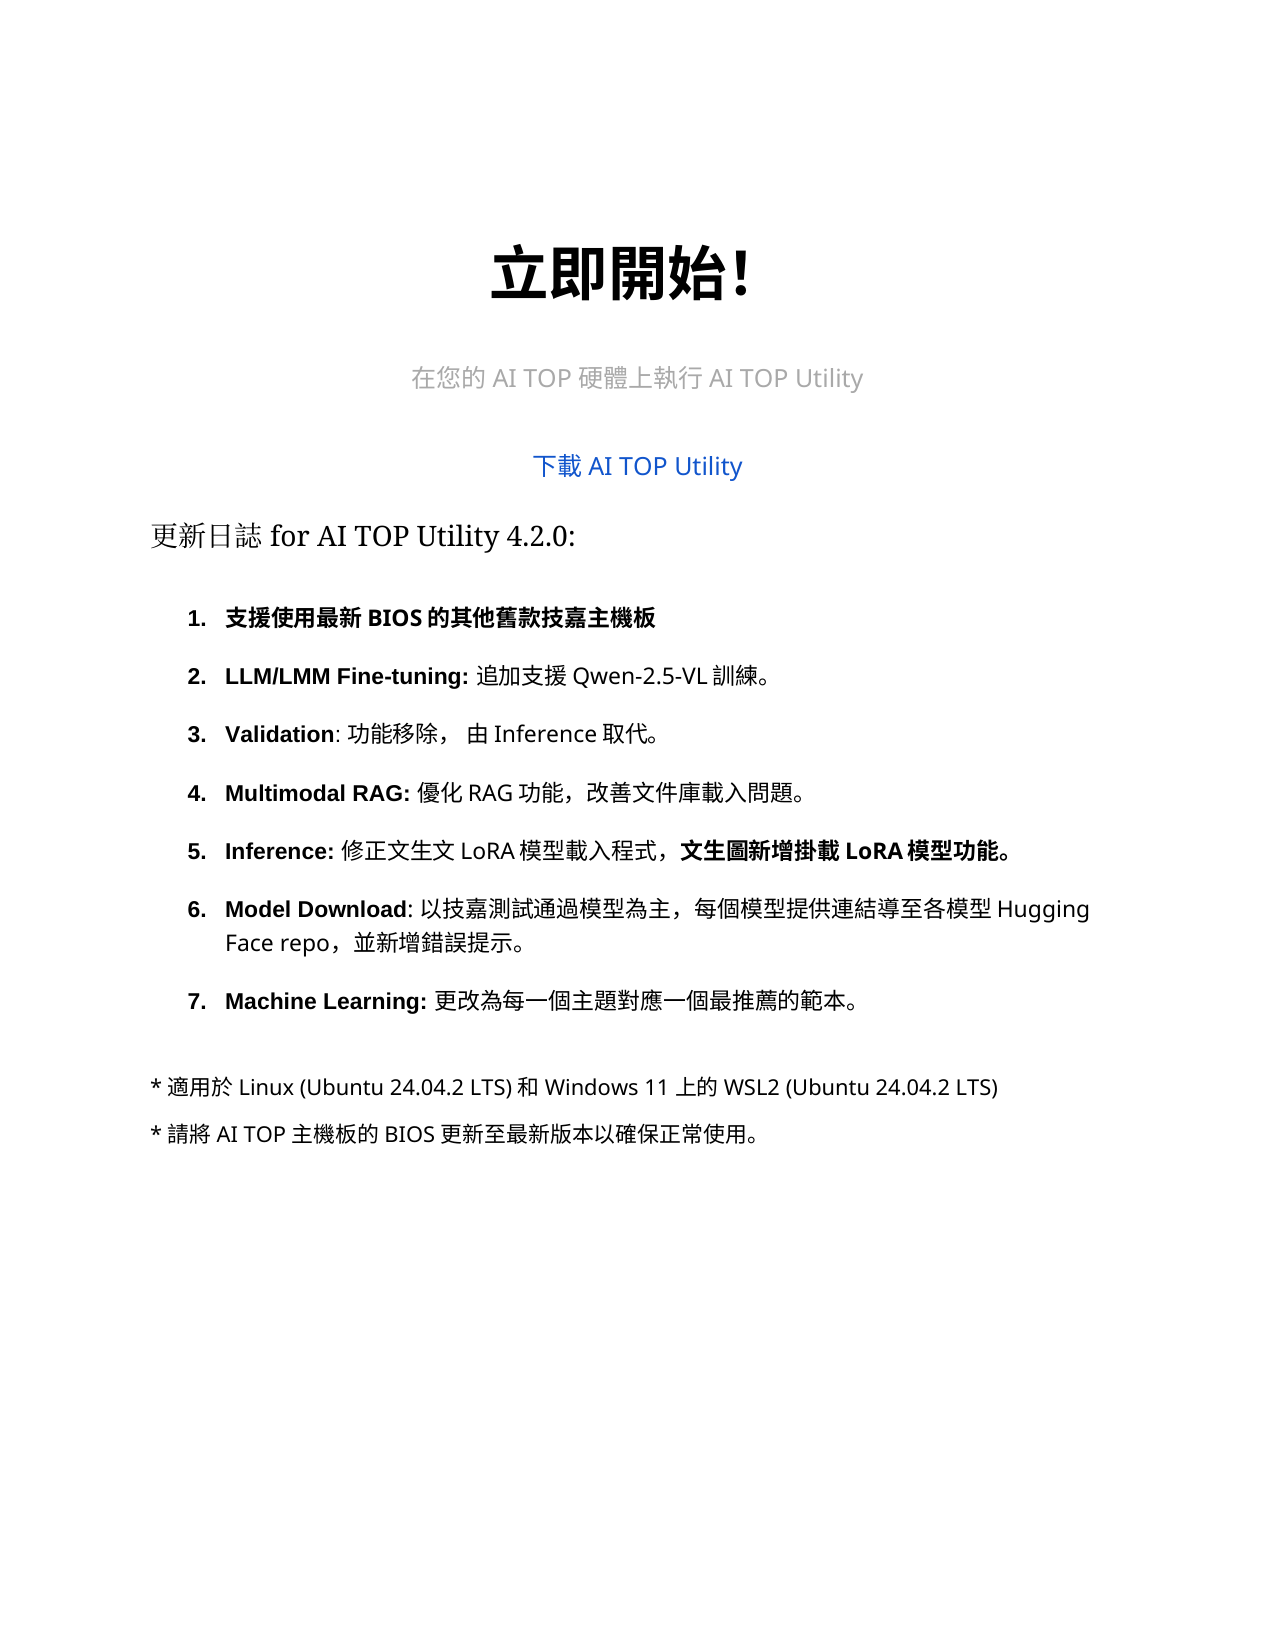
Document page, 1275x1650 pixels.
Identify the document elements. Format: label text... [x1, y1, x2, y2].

text 在您的 AI TOP 硬體上執行 AI TOP Utility [150, 359, 1125, 395]
list Multimodal RAG: [187, 774, 1125, 808]
text * 適用於 Linux (Ubuntu 24.04.2 LTS) 和 Windows 11 上的 WSL2 (Ubuntu 24.04.2 LTS) * 請將 AI TOP 主機板的 BIOS 更新至最新版本以確保正常使用。 [150, 1069, 1125, 1149]
list Inference: [187, 833, 1125, 866]
list LLM/LMM Fine-tuning: [187, 658, 1125, 691]
list Machine Learning: [187, 983, 1125, 1042]
list Validation: [187, 716, 1125, 749]
list Model Download [187, 891, 1125, 958]
subtitle 立即開始！ [150, 226, 1125, 312]
text 下載 AI TOP Utility [150, 447, 1125, 483]
